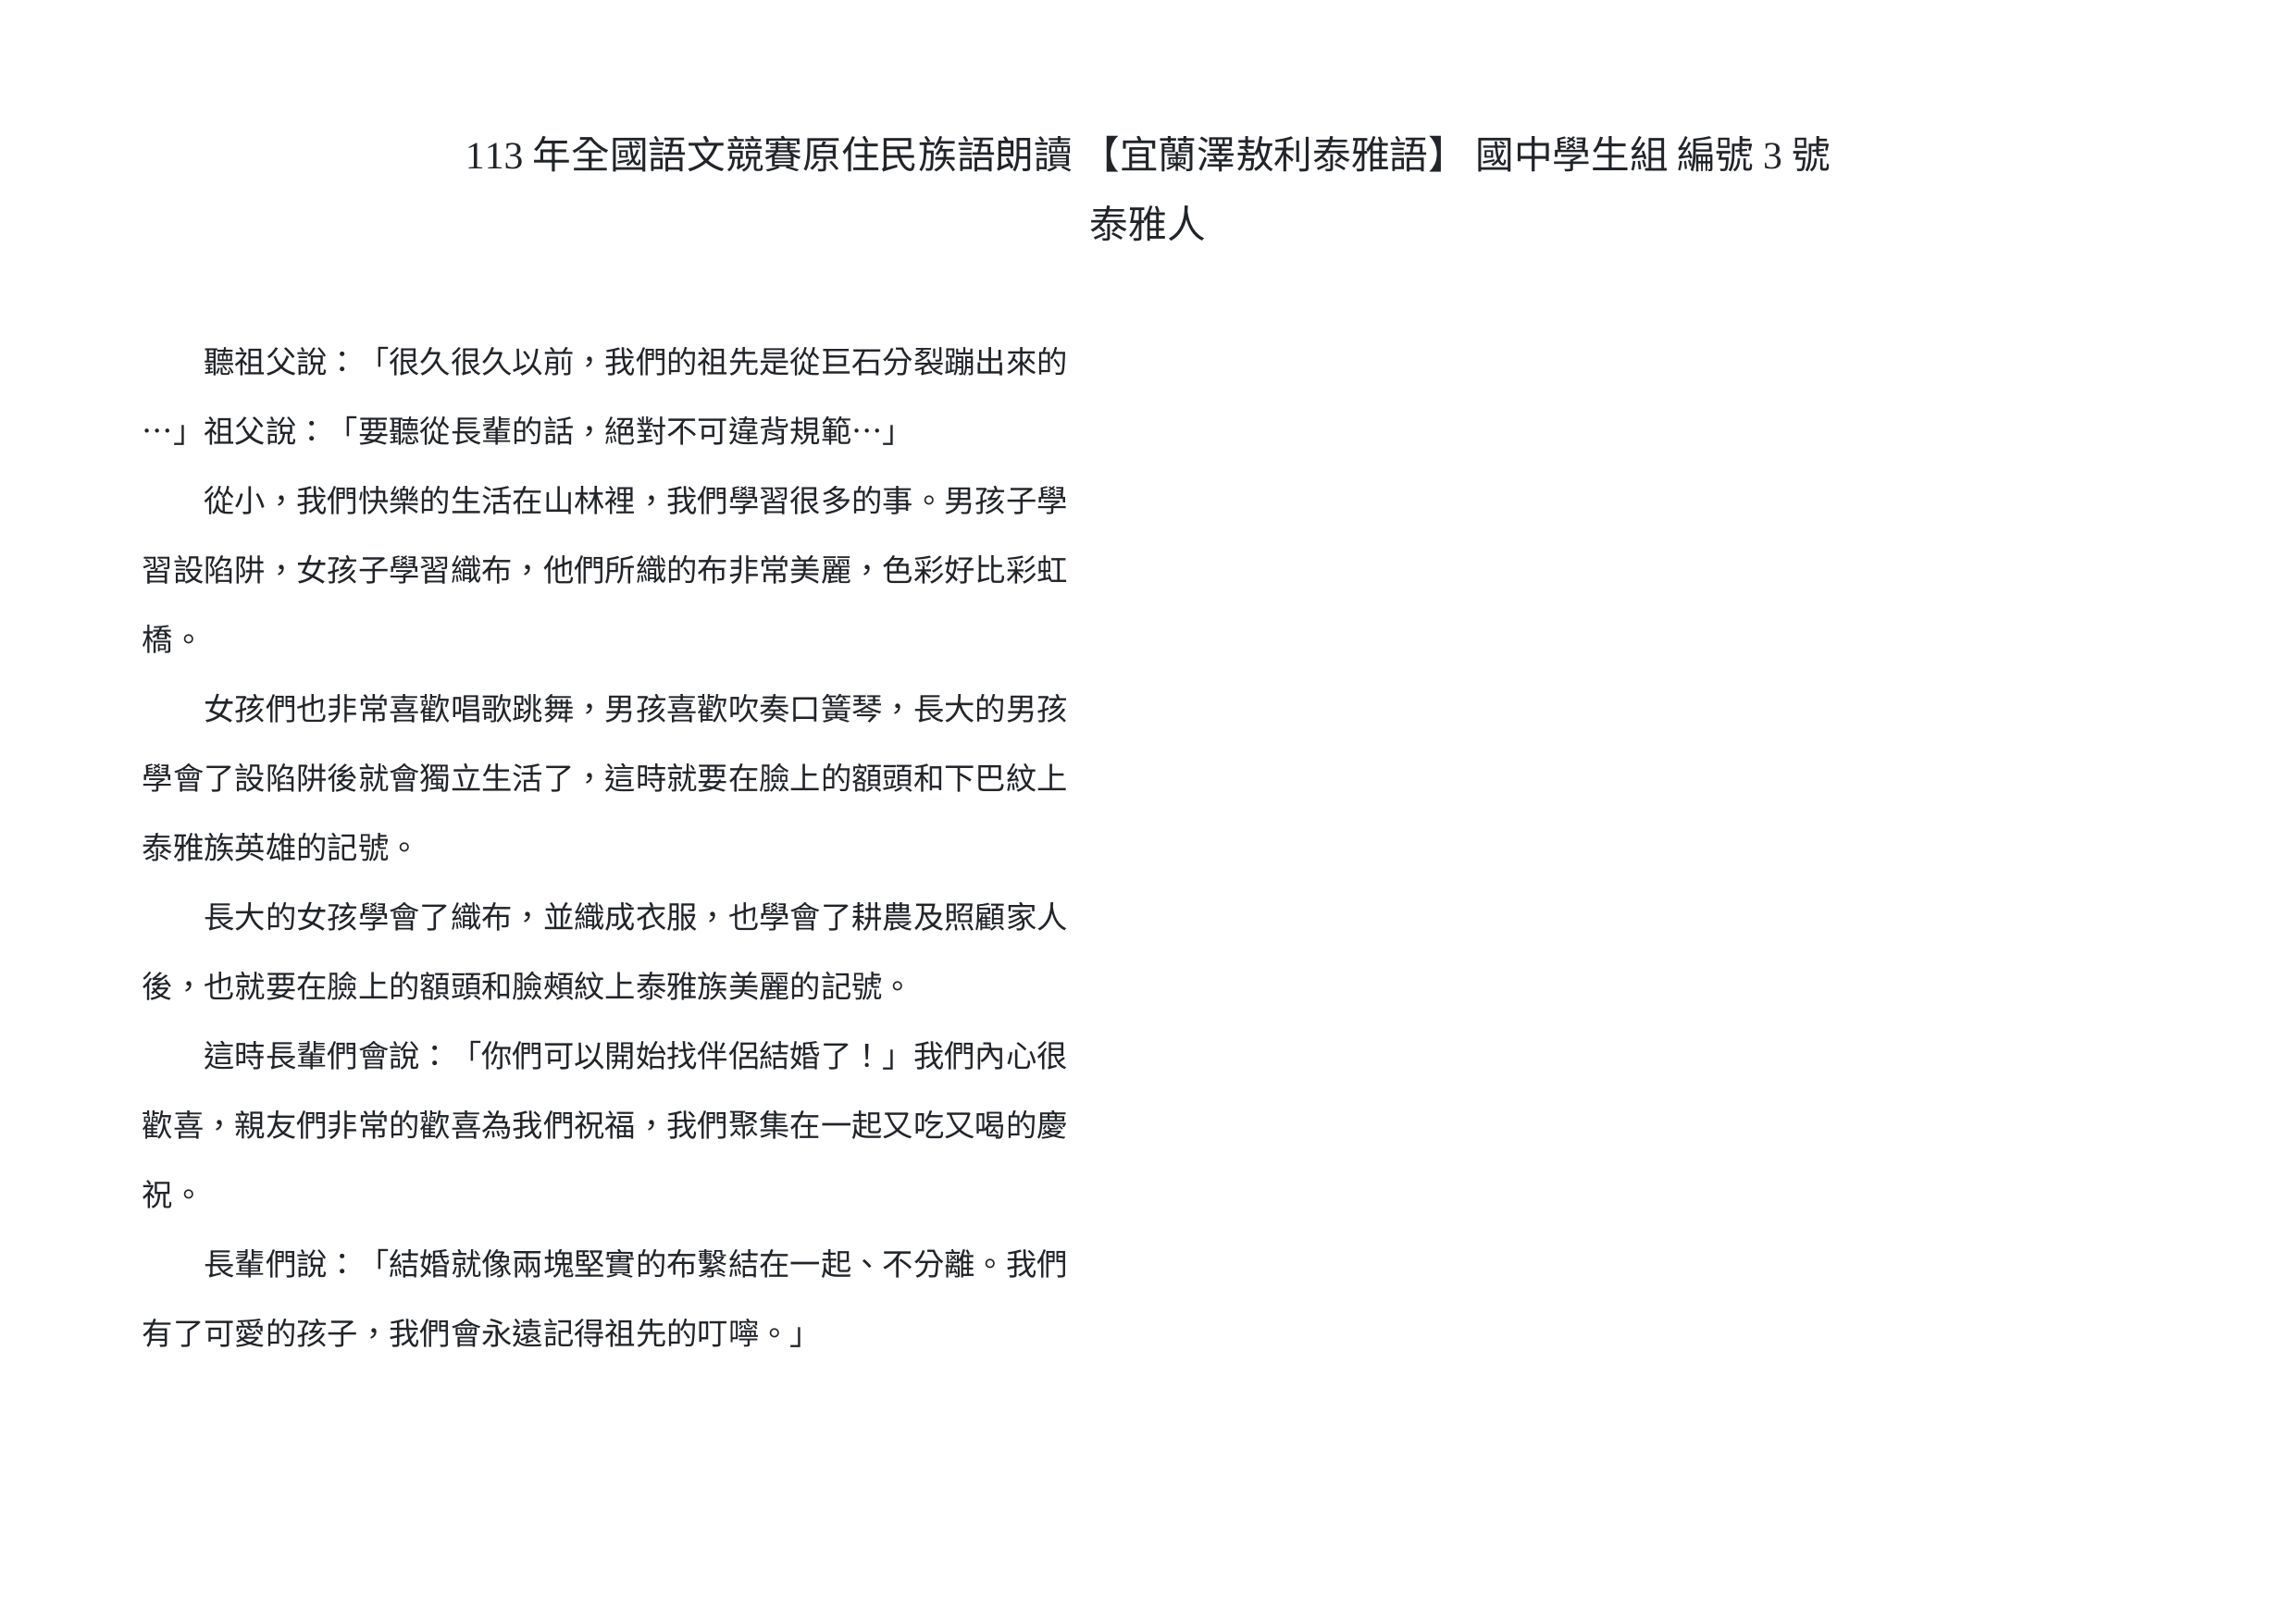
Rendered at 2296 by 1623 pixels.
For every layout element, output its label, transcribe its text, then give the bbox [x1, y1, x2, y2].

text 泰雅人 [142, 187, 2153, 256]
text 這時長輩們會說：「你們可以開始找伴侶結婚了！」我們內心很歡喜，親友們非常的歡喜為我們祝福，我們聚集在一起又吃又喝的慶祝。 [142, 1020, 1090, 1228]
text 從小，我們快樂的生活在山林裡，我們學習很多的事。男孩子學習設陷阱，女孩子學習織布，他們所織的布非常美麗，色彩好比彩虹橋。 [142, 465, 1090, 673]
text 聽祖父說：「很久很久以前，我們的祖先是從巨石分裂蹦出來的…」祖父說：「要聽從長輩的話，絕對不可違背規範…」 [142, 326, 1090, 465]
text 女孩們也非常喜歡唱歌跳舞，男孩喜歡吹奏口簧琴，長大的男孩學會了設陷阱後就會獨立生活了，這時就要在臉上的額頭和下巴紋上泰雅族英雄的記號。 [142, 673, 1090, 881]
text 長大的女孩學會了織布，並織成衣服，也學會了耕農及照顧家人後，也就要在臉上的額頭和臉頰紋上泰雅族美麗的記號。 [142, 881, 1090, 1020]
text 長輩們說：「結婚就像兩塊堅實的布繫結在一起、不分離。我們有了可愛的孩子，我們會永遠記得祖先的叮嚀。」 [142, 1228, 1090, 1367]
text 113 年全國語文競賽原住民族語朗讀 【宜蘭澤敖利泰雅語】 國中學生組 編號 3 號 [142, 118, 2153, 187]
